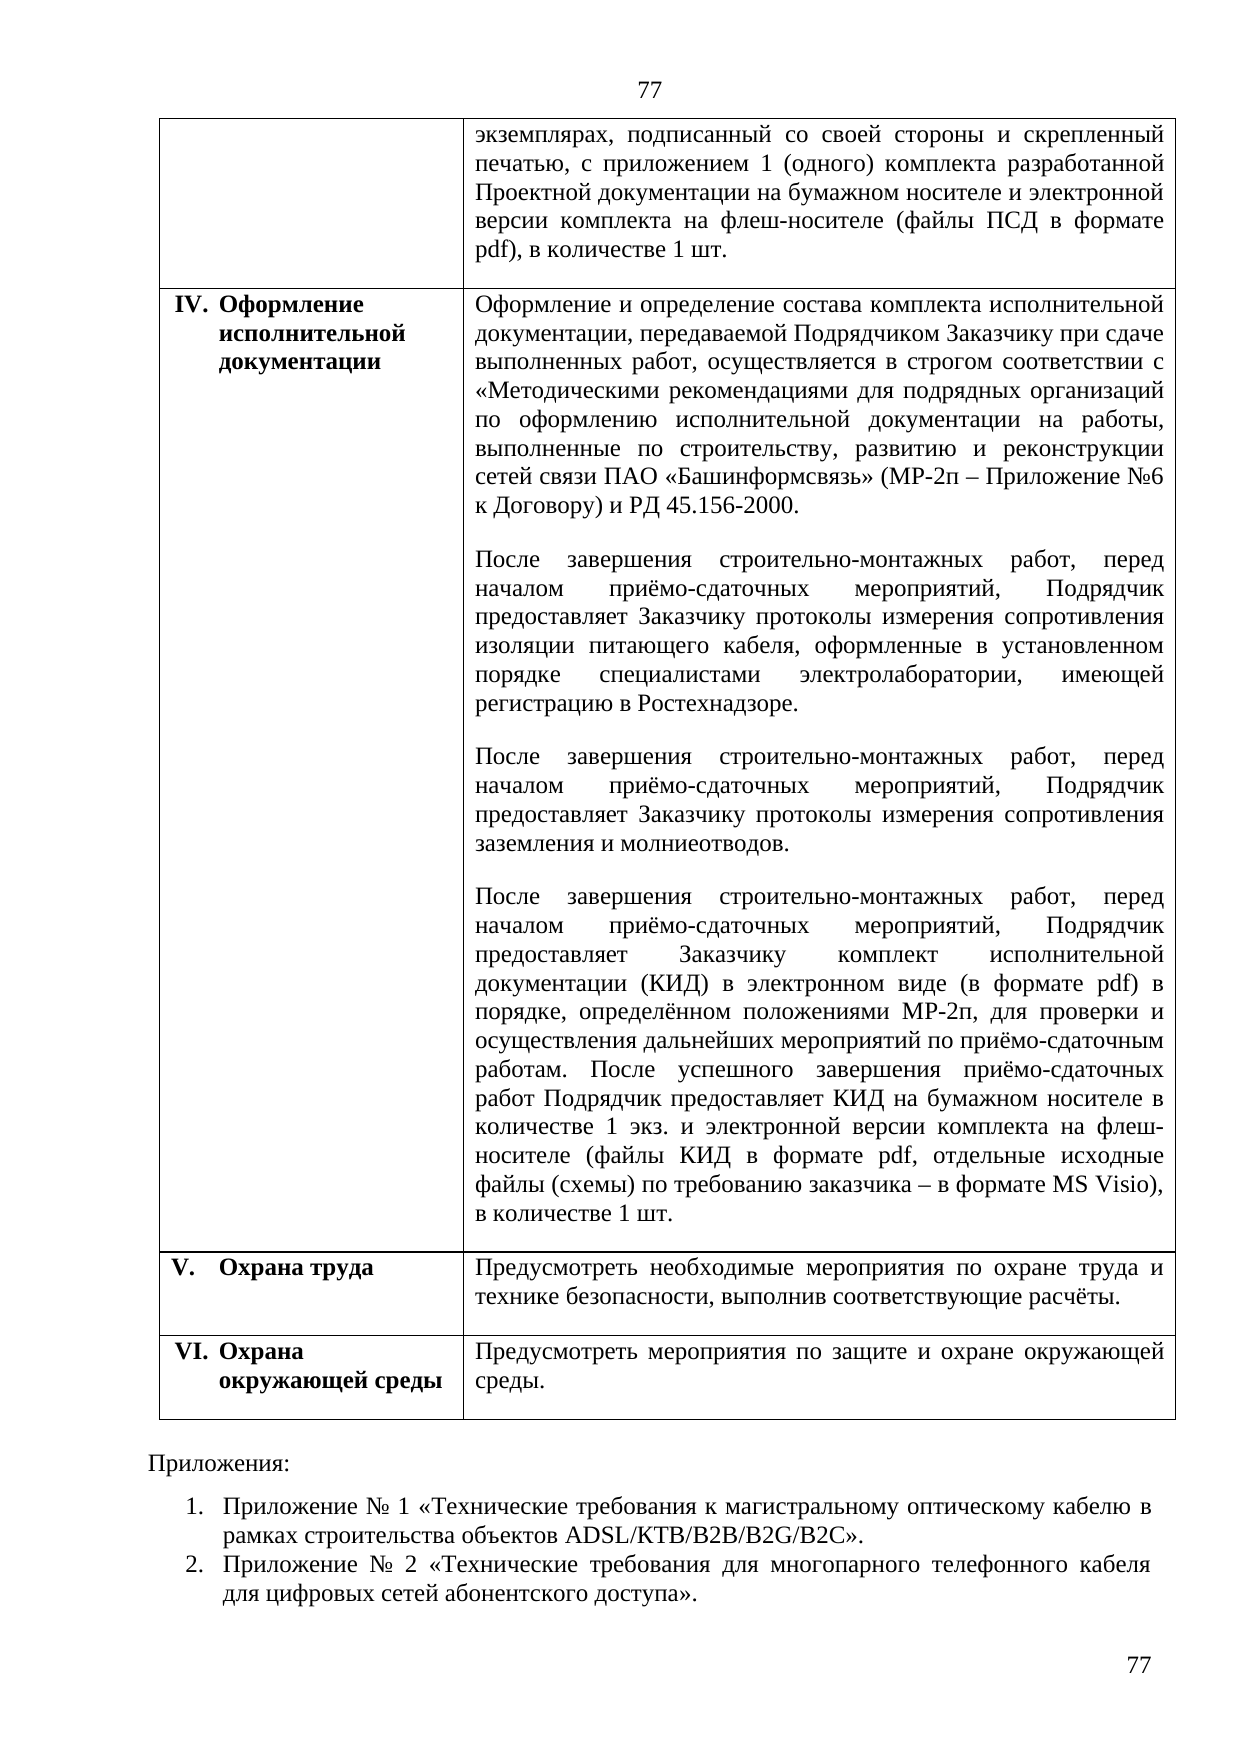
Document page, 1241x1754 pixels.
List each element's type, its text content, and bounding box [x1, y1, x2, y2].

table_cell Предусмотреть мероприятия по защите и охране окружающей среды. [464, 1336, 1175, 1418]
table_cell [464, 119, 1175, 288]
table_cell Оформление и определение состава комплекта исполнительной документации, передаваемой Подрядчиком Заказчику при сдаче выполненных работ, осуществляется в строгом соответствии с «Методическими рекомендациями для подрядных организаций по оформлению исполнительной документации на работы, выполненные по строительству, развитию и реконструкции сетей связи ПАО «Башинформсвязь» (МР-2п – Приложение №6 к Договору) и РД 45.156-2000. После завершения строительно-монтажных работ, перед началом приёмо-сдаточных мероприятий, Подрядчик предоставляет Заказчику протоколы измерения сопротивления изоляции питающего кабеля, оформленные в установленном порядке специалистами электролаборатории, имеющей регистрацию в Ростехнадзоре. После завершения строительно-монтажных работ, перед началом приёмо-сдаточных мероприятий, Подрядчик предоставляет Заказчику протоколы измерения сопротивления заземления и молниеотводов. После завершения строительно-монтажных работ, перед началом приёмо-сдаточных мероприятий, Подрядчик предоставляет Заказчику комплект исполнительной документации (КИД) в электронном виде (в формате pdf) в порядке, определённом положениями МР-2п, для проверки и осуществления дальнейших мероприятий по приёмо-сдаточным работам. После успешного завершения приёмо-сдаточных работ Подрядчик предоставляет КИД на бумажном носителе в количестве 1 экз. и электронной версии комплекта на флеш-носителе (файлы КИД в формате pdf, отдельные исходные файлы (схемы) по требованию заказчика – в формате MS Visio), в количестве 1 шт. [464, 289, 1175, 1251]
table_cell Охрана окружающей среды [160, 1336, 463, 1418]
table_cell Охрана труда [160, 1253, 463, 1335]
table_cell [160, 119, 463, 288]
table_cell Предусмотреть необходимые мероприятия по охране труда и технике безопасности, выполнив соответствующие расчёты. [464, 1253, 1175, 1335]
list Приложение № 1 «Технические требования к магистральному оптическому кабелю в рамках строительства объектов ADSL/КТВ/B2B/B2G/B2C». [185, 1491, 1152, 1549]
table_cell Оформление исполнительной документации [160, 289, 463, 1251]
list Приложение № 2 «Технические требования для многопарного телефонного кабеля для цифровых сетей абонентского доступа». [185, 1549, 1152, 1606]
text Приложения: [148, 1448, 1152, 1477]
